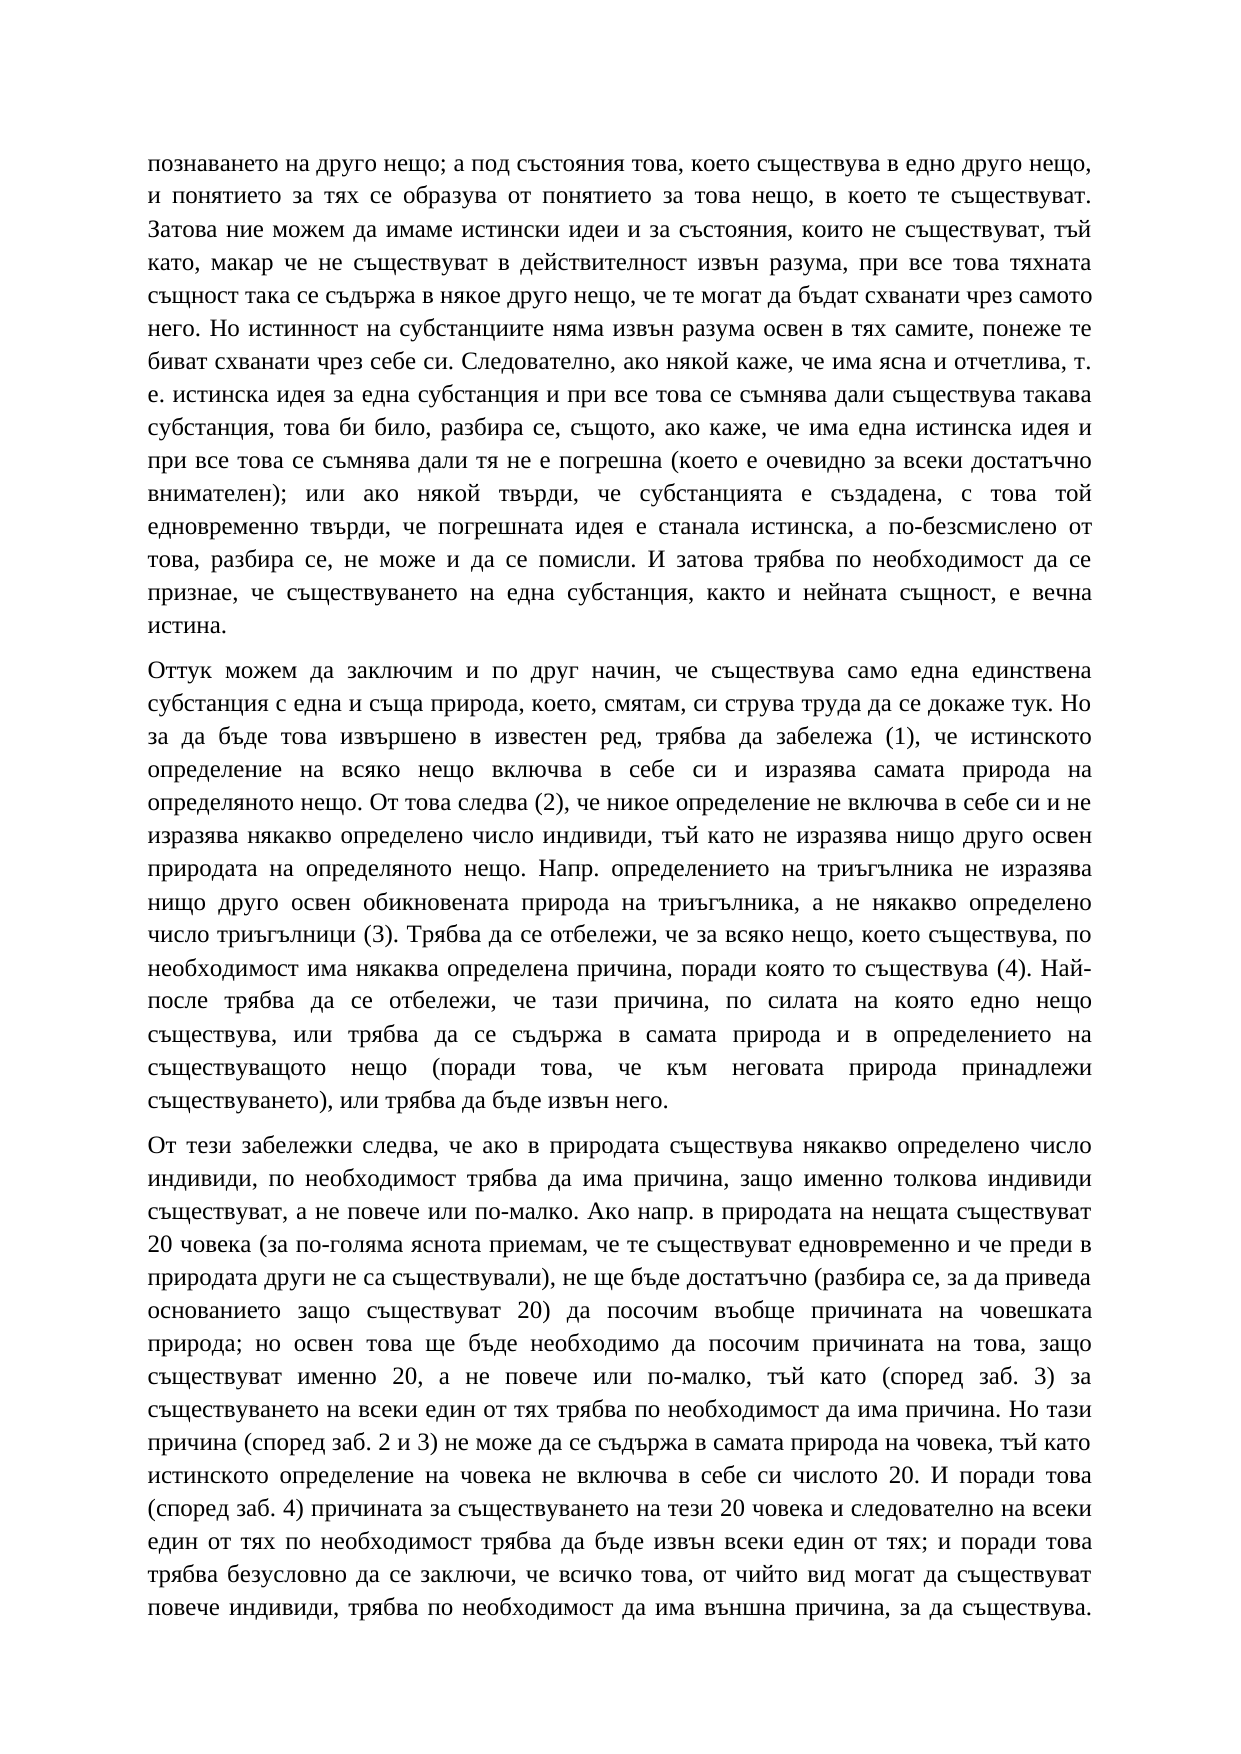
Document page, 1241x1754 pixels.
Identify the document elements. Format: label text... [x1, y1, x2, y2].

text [147, 1130, 1093, 1621]
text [147, 148, 1093, 639]
text Оттук можем да заключим и по друг начин, че съществува само една единствена субстанция с една и съща природа, което, смятам, си струва труда да се докаже тук. Но за да бъде това извършено в известен ред, трябва да забележа (1), че истинското определение на всяко нещо включва в себе си и изразява самата природа на определяното нещо. От това следва (2), че никое определение не включва в себе си и не изразява някакво определено число индивиди, тъй като не изразява нищо друго освен природата на определяното нещо. Напр. определението на триъгълника не изразява нищо друго освен обикновената природа на триъгълника, а не някакво определено число триъгълници (3). Трябва да се отбележи, че за всяко нещо, което съществува, по необходимост има някаква определена причина, поради която то съществува (4). Най-после трябва да се отбележи, че тази причина, по силата на която едно нещо съществува, или трябва да се съдържа в самата природа и в определението на съществуващото нещо (поради това, че към неговата природа принадлежи съществуването), или трябва да бъде извън него. [147, 655, 1093, 1113]
